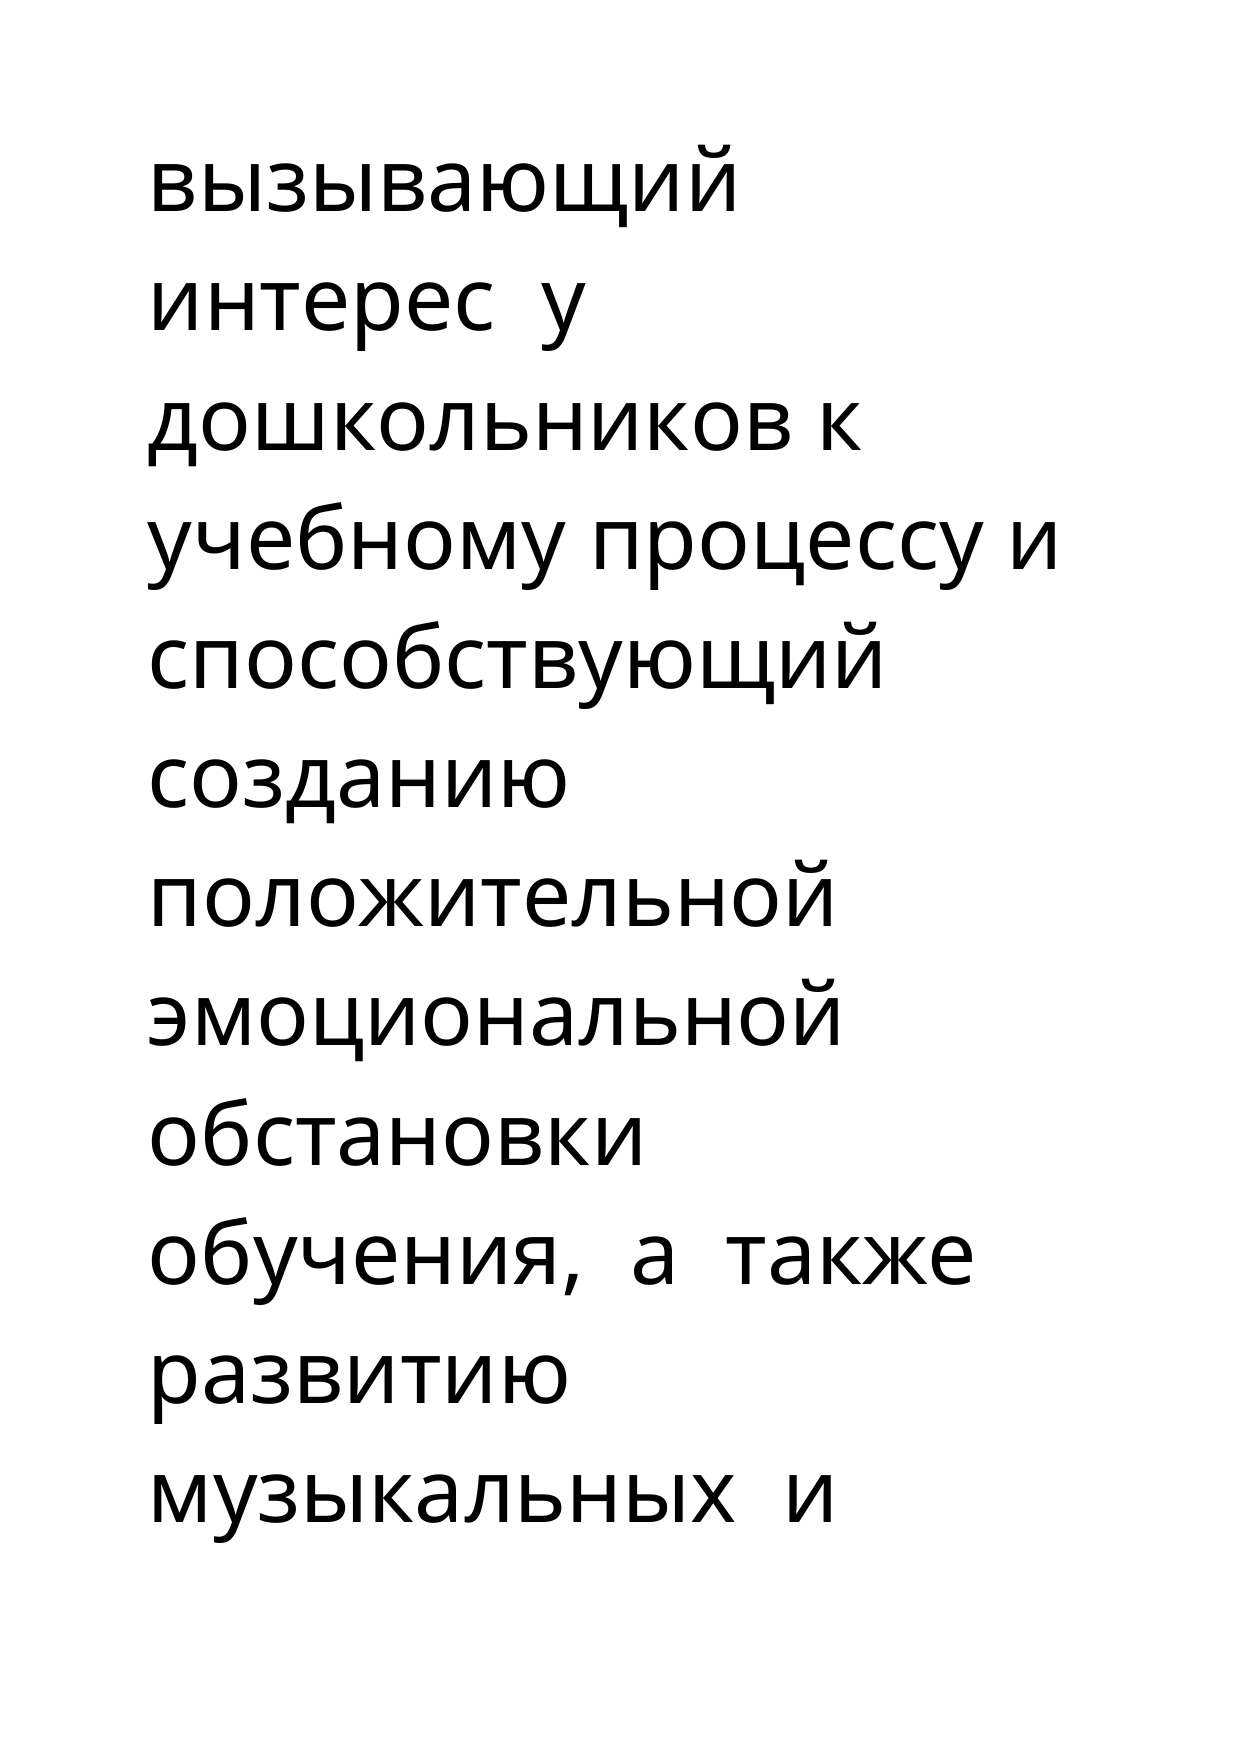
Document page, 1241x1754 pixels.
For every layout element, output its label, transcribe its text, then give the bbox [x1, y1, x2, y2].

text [148, 118, 1092, 356]
text дошкольников к учебному процессу и способствующий созданию положительной [148, 356, 1092, 952]
text эмоциональной обстановки обучения, а также развитию музыкальных и [148, 952, 1092, 1548]
